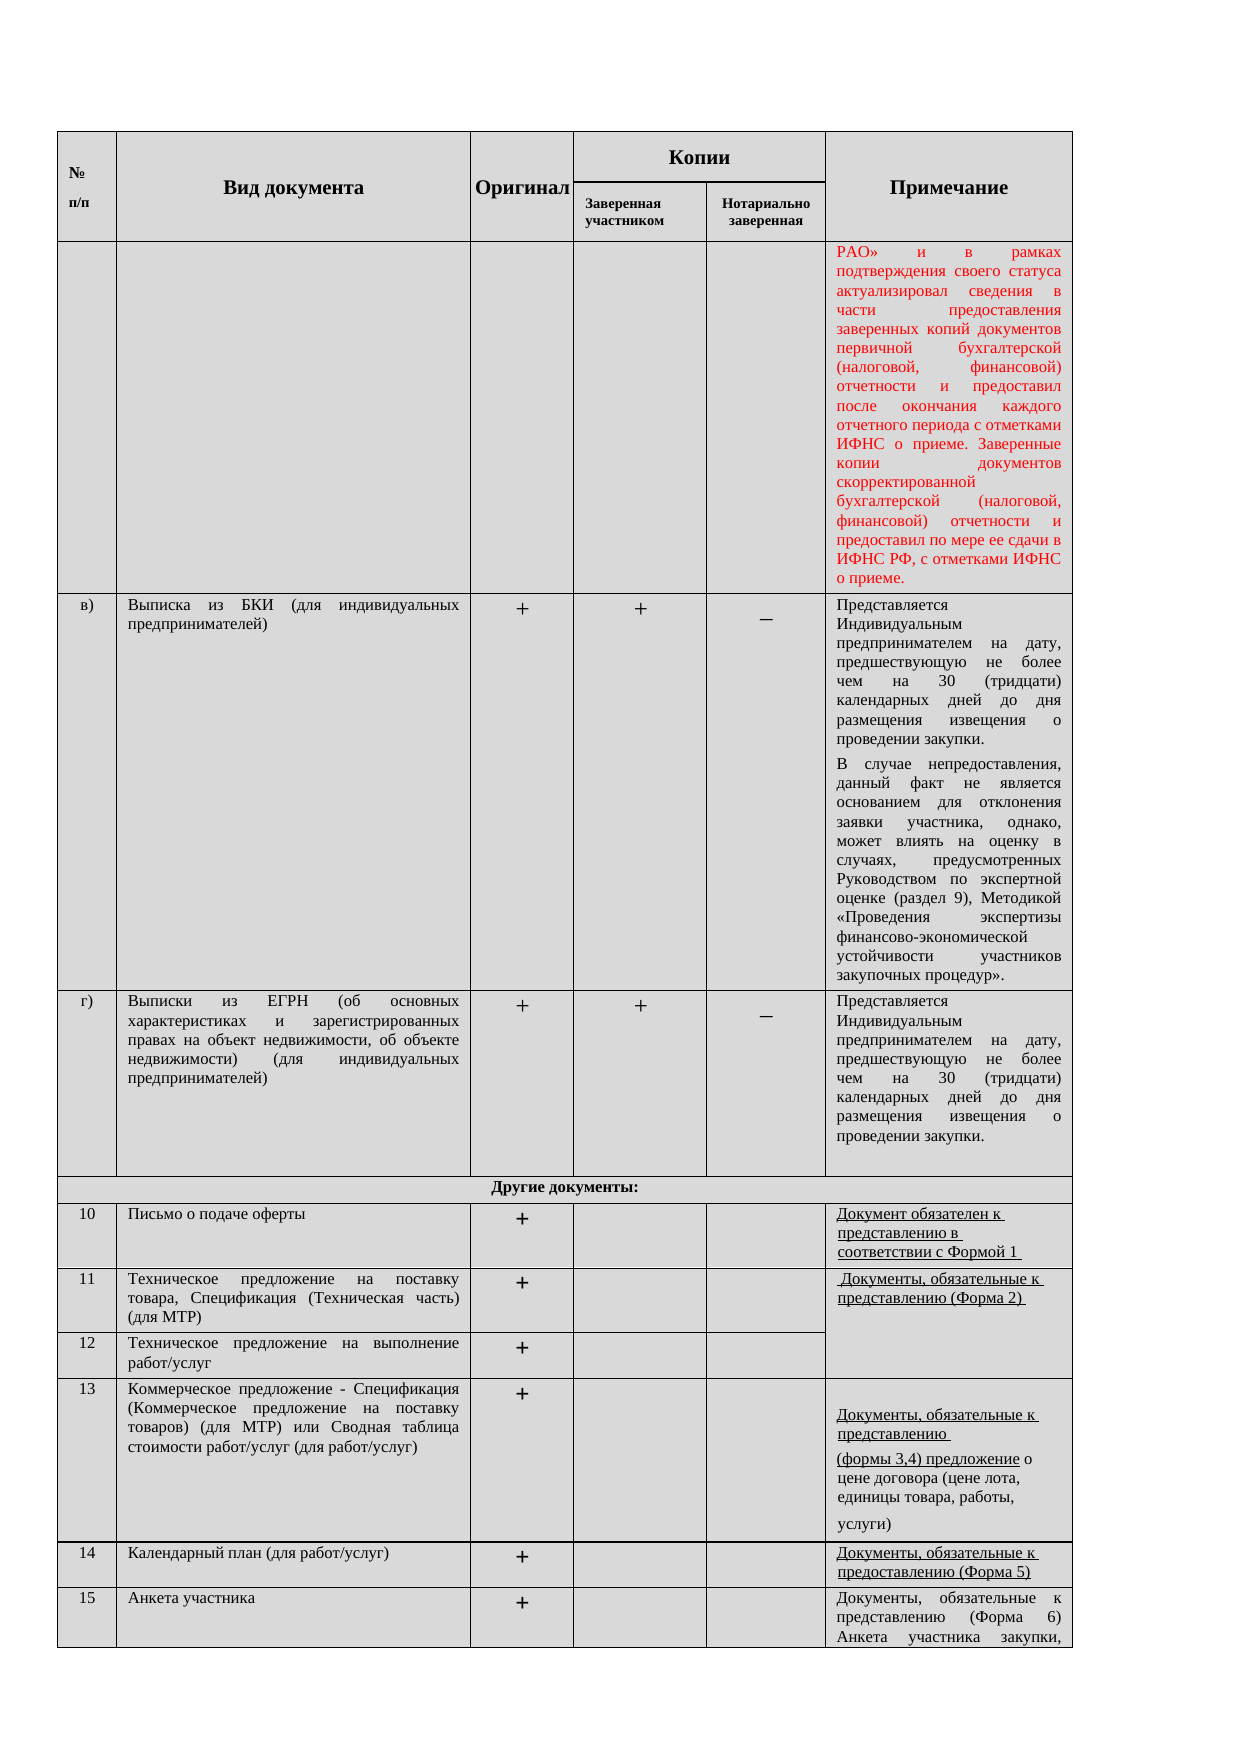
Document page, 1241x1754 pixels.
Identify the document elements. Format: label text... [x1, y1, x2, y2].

table_header № п/п [58, 132, 116, 241]
table_cell [707, 1269, 825, 1332]
table_header Копии [574, 132, 825, 181]
table_cell 13 [58, 1379, 116, 1541]
table_cell [707, 1543, 825, 1587]
table_cell б) [58, 242, 116, 593]
table_cell _ [707, 991, 825, 1176]
table_cell 15 [58, 1588, 116, 1647]
table_cell 10 [58, 1204, 116, 1267]
table_cell Анкета участника [117, 1588, 470, 1647]
table_cell Документы, обязательные к предоставлению (Форма 5) [826, 1543, 1072, 1587]
table_cell + [574, 991, 706, 1176]
table_cell + [471, 1588, 573, 1647]
table_cell Документ обязателен к представлению в соответствии с Формой 1 [826, 1204, 1072, 1267]
table_cell + [574, 594, 706, 990]
table_cell Выписка из БКИ (для индивидуальных предпринимателей) [117, 594, 470, 990]
table_cell + [471, 1379, 573, 1541]
table_cell [707, 1379, 825, 1541]
table_cell [574, 1543, 706, 1587]
table_cell [707, 1333, 825, 1378]
table_cell + [471, 242, 573, 593]
table_cell Документы, обязательные к представлению (Форма 2) [826, 1269, 1072, 1378]
table_cell Заверенная участником [574, 183, 706, 241]
table_cell 14 [58, 1543, 116, 1587]
table_cell - [707, 242, 825, 593]
table_cell + [471, 1204, 573, 1267]
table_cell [826, 242, 1072, 593]
table_cell Техническое предложение на выполнение работ/услуг [117, 1333, 470, 1378]
table_cell [574, 1333, 706, 1378]
table_cell 11 [58, 1269, 116, 1332]
table_cell [574, 1379, 706, 1541]
table_header Вид документа [117, 132, 470, 241]
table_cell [117, 242, 470, 593]
table_cell Другие документы: [58, 1177, 1072, 1203]
table_cell Нотариально заверенная [707, 183, 825, 241]
table_cell + [471, 1333, 573, 1378]
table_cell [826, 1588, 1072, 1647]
table_cell Документы, обязательные к представлению (формы 3,4) предложение о цене договора (цене лота, единицы товара, работы, услуги) [826, 1379, 1072, 1541]
table_cell 12 [58, 1333, 116, 1378]
table_cell Календарный план (для работ/услуг) [117, 1543, 470, 1587]
table_header Примечание [826, 132, 1072, 241]
table_cell + [471, 594, 573, 990]
table_cell Представляется Индивидуальным предпринимателем на дату, предшествующую не более чем на 30 (тридцати) календарных дней до дня размещения извещения о проведении закупки. В случае непредоставления, данный факт не является основанием для отклонения заявки участника, однако, может влиять на оценку в случаях, предусмотренных Руководством по экспертной оценке (раздел 9), Методикой «Проведения экспертизы финансово-экономической устойчивости участников закупочных процедур». [826, 594, 1072, 990]
table_cell [574, 1588, 706, 1647]
table_header Оригинал [471, 132, 573, 241]
table_cell + [471, 1543, 573, 1587]
table_cell Выписки из ЕГРН (об основных характеристиках и зарегистрированных правах на объект недвижимости, об объекте недвижимости) (для индивидуальных предпринимателей) [117, 991, 470, 1176]
table_cell Техническое предложение на поставку товара, Спецификация (Техническая часть) (для МТР) [117, 1269, 470, 1332]
table_cell - [574, 242, 706, 593]
table_cell г) [58, 991, 116, 1176]
table_cell Представляется Индивидуальным предпринимателем на дату, предшествующую не более чем на 30 (тридцати) календарных дней до дня размещения извещения о проведении закупки. [826, 991, 1072, 1176]
table_cell [707, 1588, 825, 1647]
table_cell + [471, 1269, 573, 1332]
table_cell [574, 1269, 706, 1332]
table_cell + [471, 991, 573, 1176]
table_cell в) [58, 594, 116, 990]
table_cell Коммерческое предложение - Спецификация (Коммерческое предложение на поставку товаров) (для МТР) или Сводная таблица стоимости работ/услуг (для работ/услуг) [117, 1379, 470, 1541]
table_cell [574, 1204, 706, 1267]
table_cell _ [707, 594, 825, 990]
table_cell Письмо о подаче оферты [117, 1204, 470, 1267]
table_cell [707, 1204, 825, 1267]
